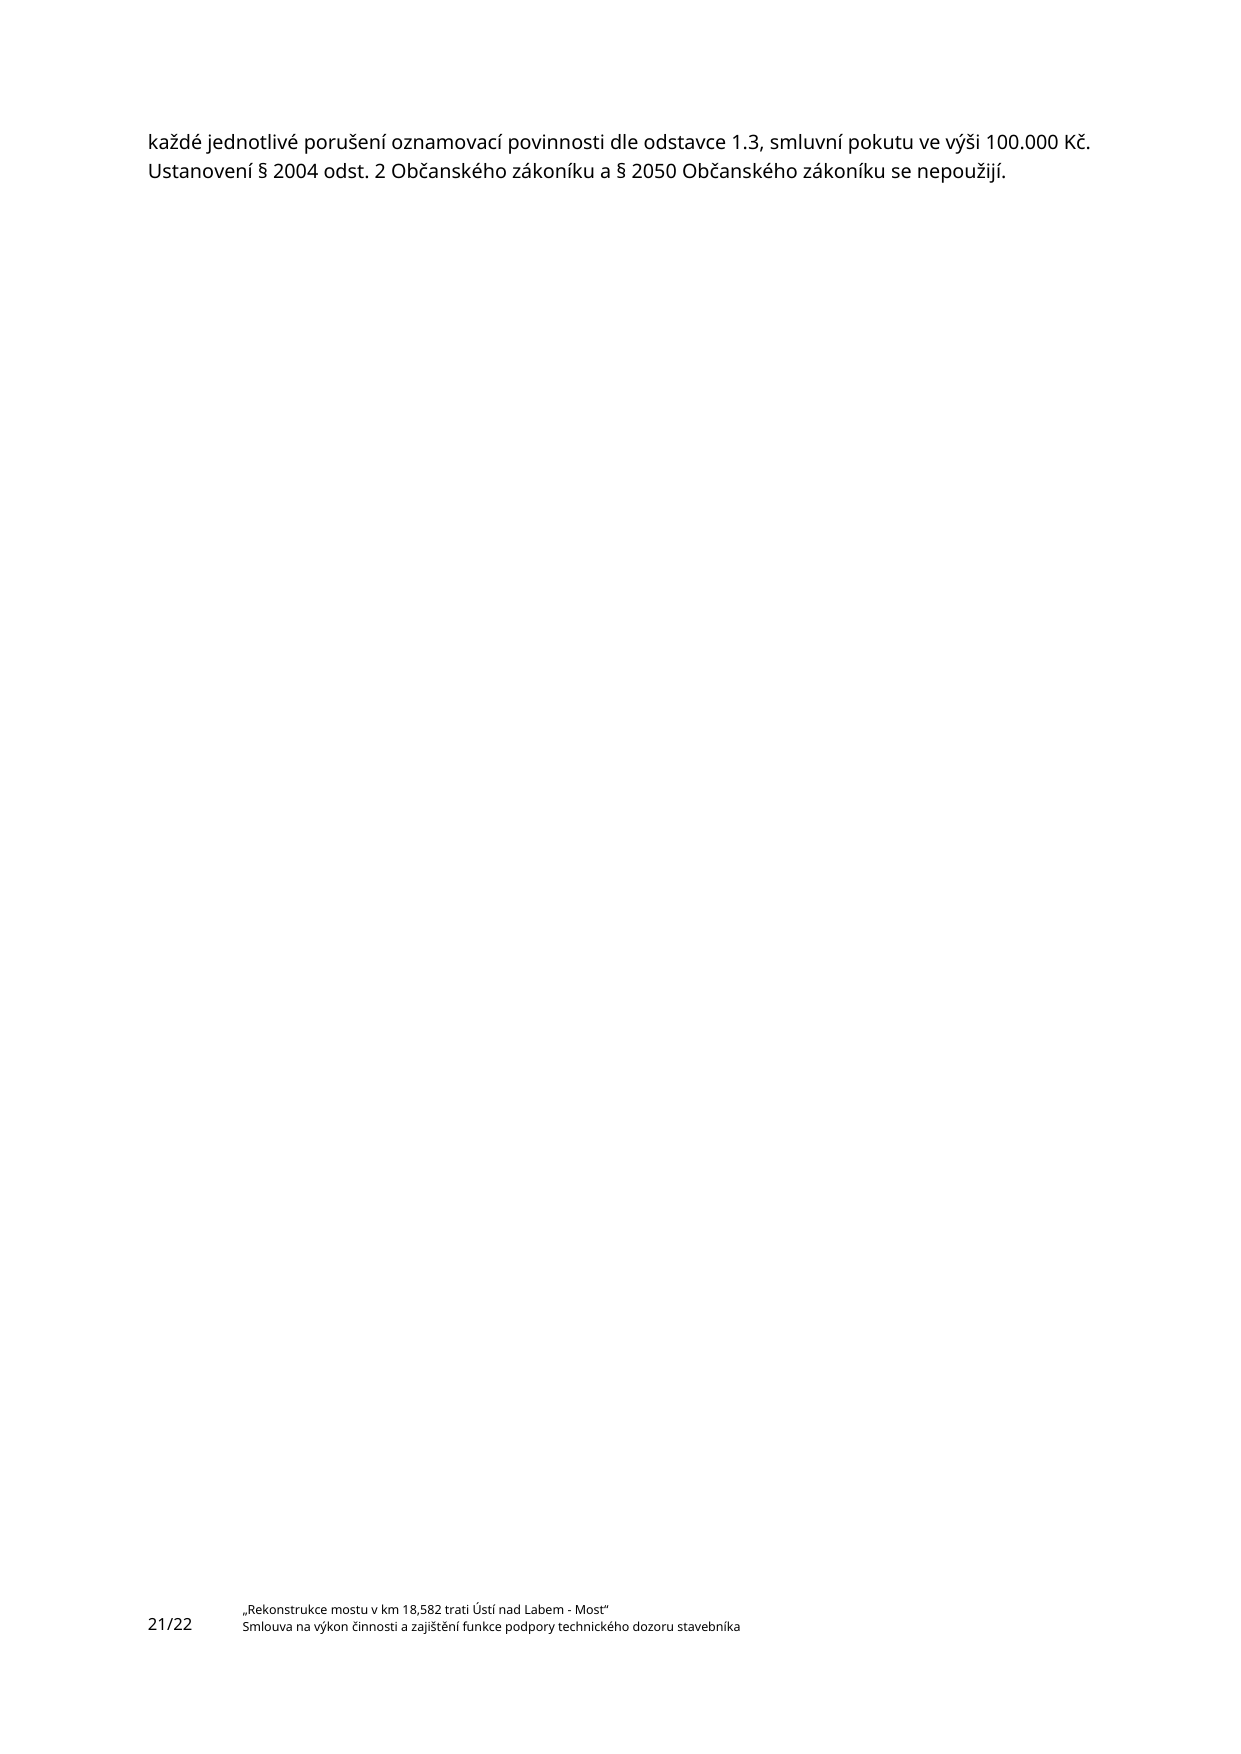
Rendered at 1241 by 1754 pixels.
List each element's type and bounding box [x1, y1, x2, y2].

text [148, 126, 1092, 185]
